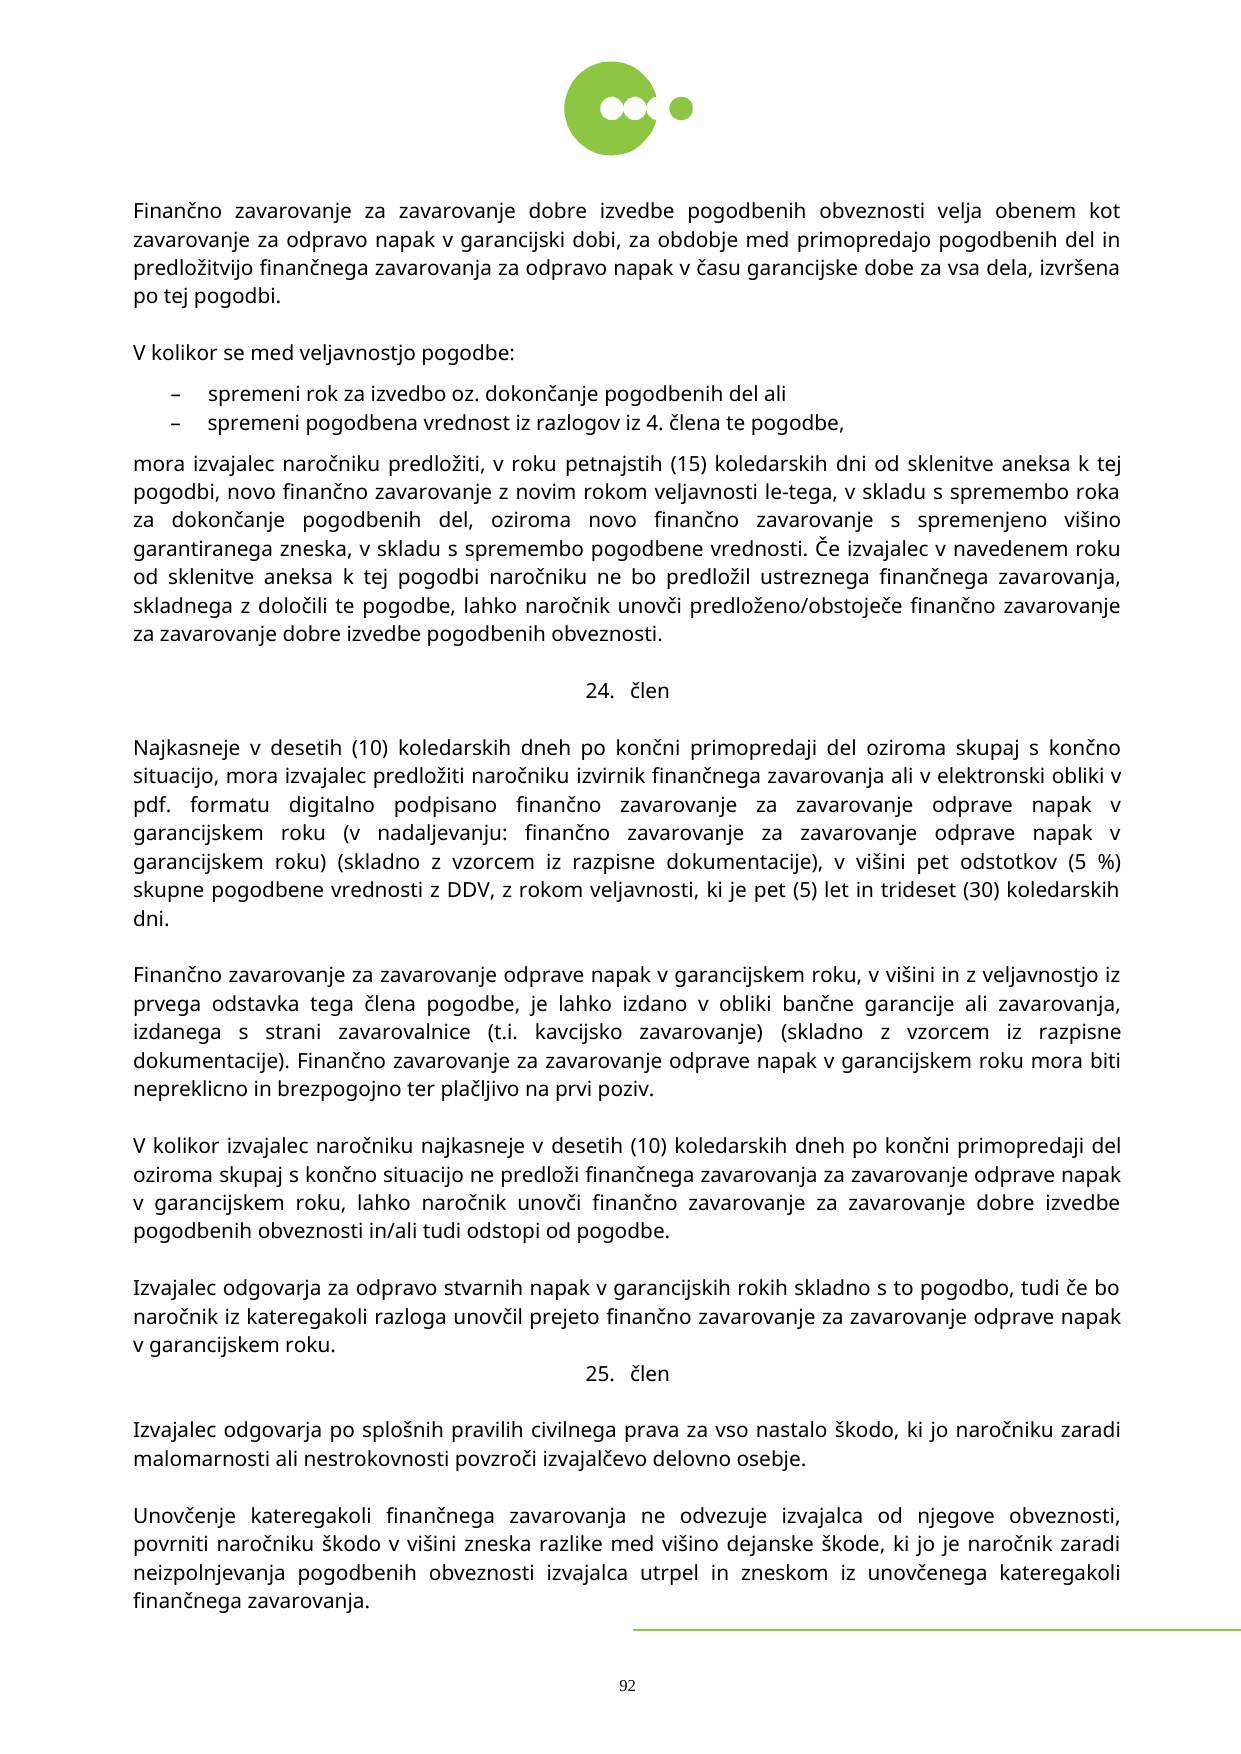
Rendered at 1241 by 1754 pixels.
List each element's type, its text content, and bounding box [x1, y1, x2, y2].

text mora izvajalec naročniku predložiti, v roku petnajstih (15) koledarskih dni od sklenitve aneksa k tej pogodbi, novo finančno zavarovanje z novim rokom veljavnosti le-tega, v skladu s spremembo roka za dokončanje pogodbenih del, oziroma novo finančno zavarovanje s spremenjeno višino garantiranega zneska, v skladu s spremembo pogodbene vrednosti. Če izvajalec v navedenem roku od sklenitve aneksa k tej pogodbi naročniku ne bo predložil ustreznega finančnega zavarovanja, skladnega z določili te pogodbe, lahko naročnik unovči predloženo/obstoječe finančno zavarovanje za zavarovanje dobre izvedbe pogodbenih obveznosti. [133, 449, 1122, 648]
text Izvajalec odgovarja za odpravo stvarnih napak v garancijskih rokih skladno s to pogodbo, tudi če bo naročnik iz kateregakoli razloga unovčil prejeto finančno zavarovanje za zavarovanje odprave napak v garancijskem roku. [133, 1273, 1122, 1359]
list člen [133, 676, 1122, 705]
text Najkasneje v desetih (10) koledarskih dneh po končni primopredaji del oziroma skupaj s končno situacijo, mora izvajalec predložiti naročniku izvirnik finančnega zavarovanja ali v elektronski obliki v pdf. formatu digitalno podpisano finančno zavarovanje za zavarovanje odprave napak v garancijskem roku (v nadaljevanju: finančno zavarovanje za zavarovanje odprave napak v garancijskem roku) (skladno z vzorcem iz razpisne dokumentacije), v višini pet odstotkov (5 %) skupne pogodbene vrednosti z DDV, z rokom veljavnosti, ki je pet (5) let in trideset (30) koledarskih dni. [133, 733, 1122, 932]
text Finančno zavarovanje za zavarovanje odprave napak v garancijskem roku, v višini in z veljavnostjo iz prvega odstavka tega člena pogodbe, je lahko izdano v obliki bančne garancije ali zavarovanja, izdanega s strani zavarovalnice (t.i. kavcijsko zavarovanje) (skladno z vzorcem iz razpisne dokumentacije). Finančno zavarovanje za zavarovanje odprave napak v garancijskem roku mora biti nepreklicno in brezpogojno ter plačljivo na prvi poziv. [133, 961, 1122, 1103]
text Unovčenje kateregakoli finančnega zavarovanja ne odvezuje izvajalca od njegove obveznosti, povrniti naročniku škodo v višini zneska razlike med višino dejanske škode, ki jo je naročnik zaradi neizpolnjevanja pogodbenih obveznosti izvajalca utrpel in zneskom iz unovčenega kateregakoli finančnega zavarovanja. [133, 1501, 1122, 1615]
text Izvajalec odgovarja po splošnih pravilih civilnega prava za vso nastalo škodo, ki jo naročniku zaradi malomarnosti ali nestrokovnosti povzroči izvajalčevo delovno osebje. [133, 1416, 1122, 1472]
list spremeni rok za izvedbo oz. dokončanje pogodbenih del ali [170, 379, 1122, 408]
list člen [133, 1359, 1122, 1387]
list spremeni pogodbena vrednost iz razlogov iz 4. člena te pogodbe, [170, 408, 1122, 436]
text Finančno zavarovanje za zavarovanje dobre izvedbe pogodbenih obveznosti velja obenem kot zavarovanje za odpravo napak v garancijski dobi, za obdobje med primopredajo pogodbenih del in predložitvijo finančnega zavarovanja za odpravo napak v času garancijske dobe za vsa dela, izvršena po tej pogodbi. [133, 196, 1122, 310]
text V kolikor izvajalec naročniku najkasneje v desetih (10) koledarskih dneh po končni primopredaji del oziroma skupaj s končno situacijo ne predloži finančnega zavarovanja za zavarovanje odprave napak v garancijskem roku, lahko naročnik unovči finančno zavarovanje za zavarovanje dobre izvedbe pogodbenih obveznosti in/ali tudi odstopi od pogodbe. [133, 1131, 1122, 1245]
text V kolikor se med veljavnostjo pogodbe: [133, 338, 1122, 367]
